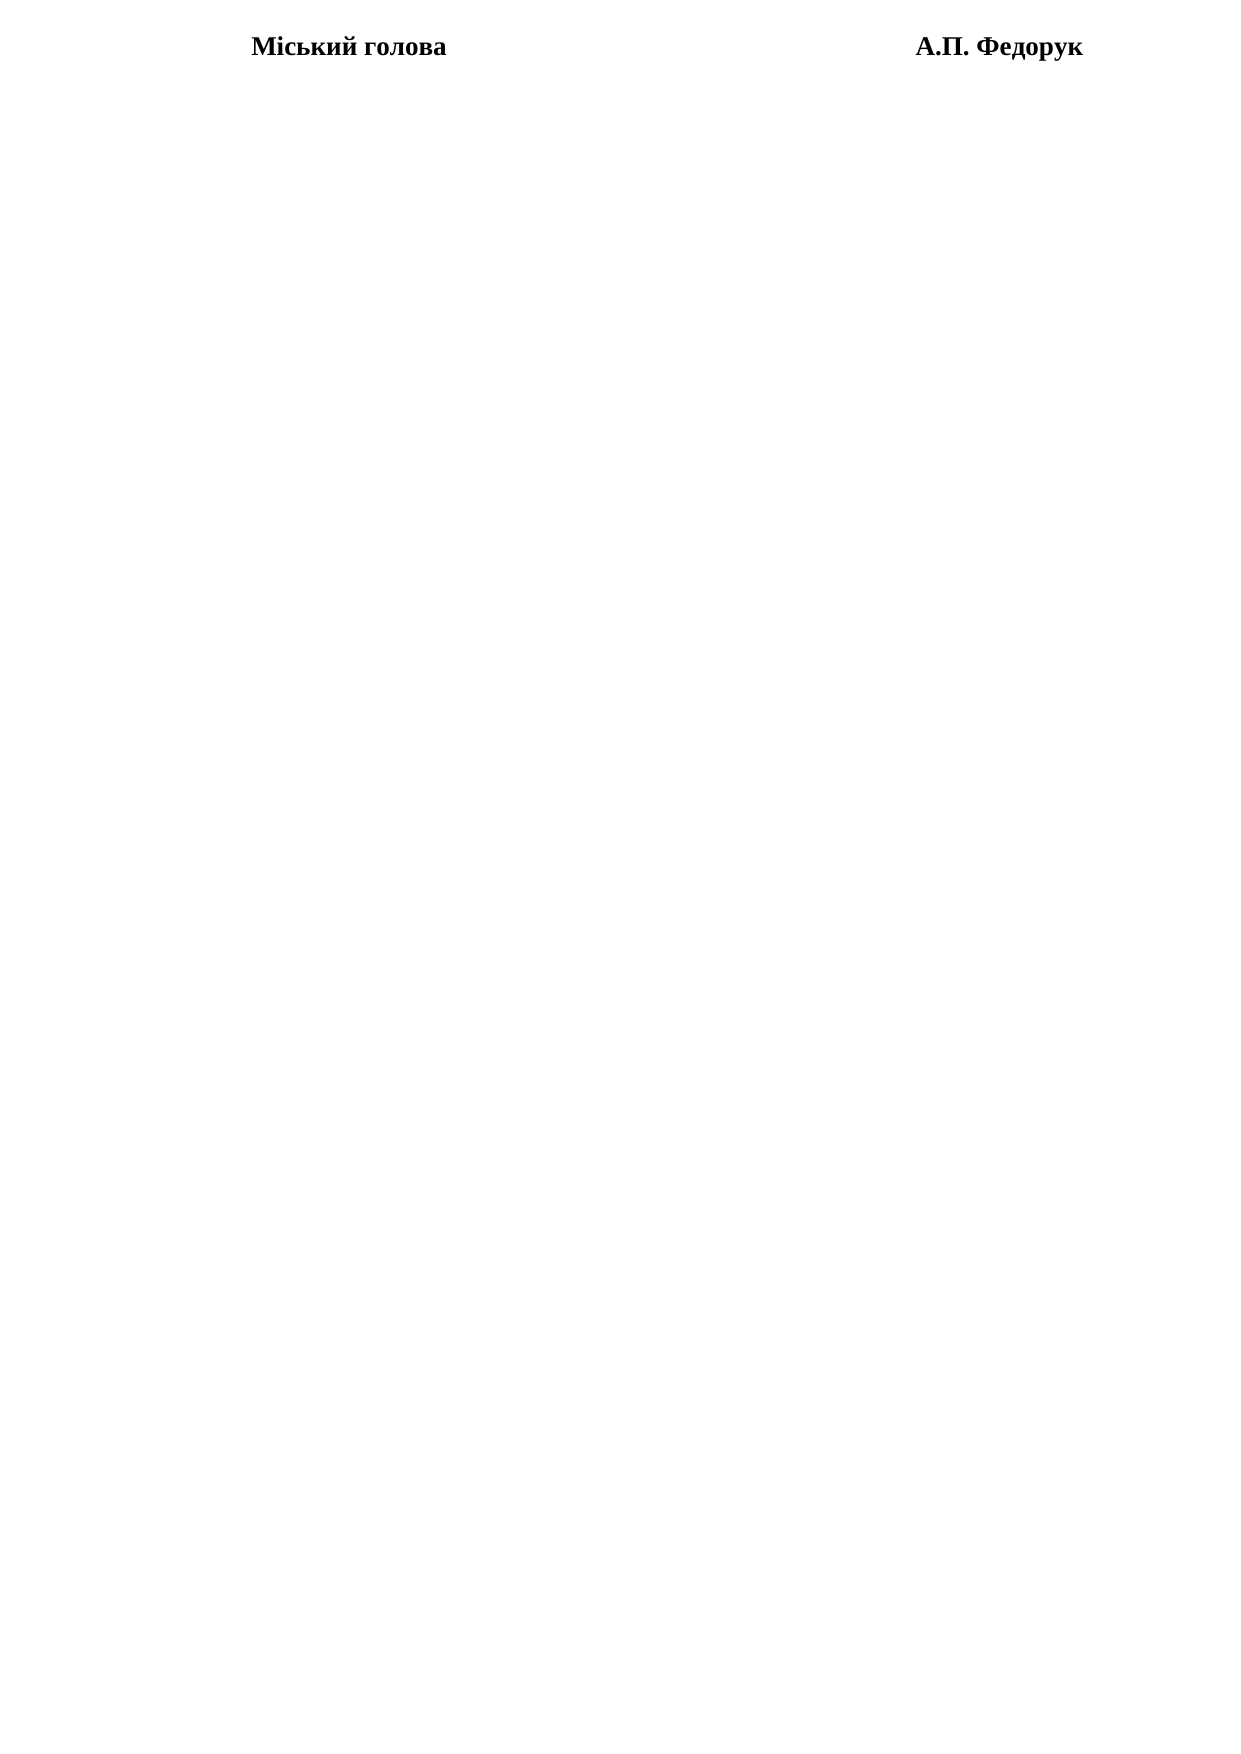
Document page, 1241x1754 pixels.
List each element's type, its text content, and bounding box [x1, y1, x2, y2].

text Міський голова А.П. Федорук [177, 29, 1152, 61]
